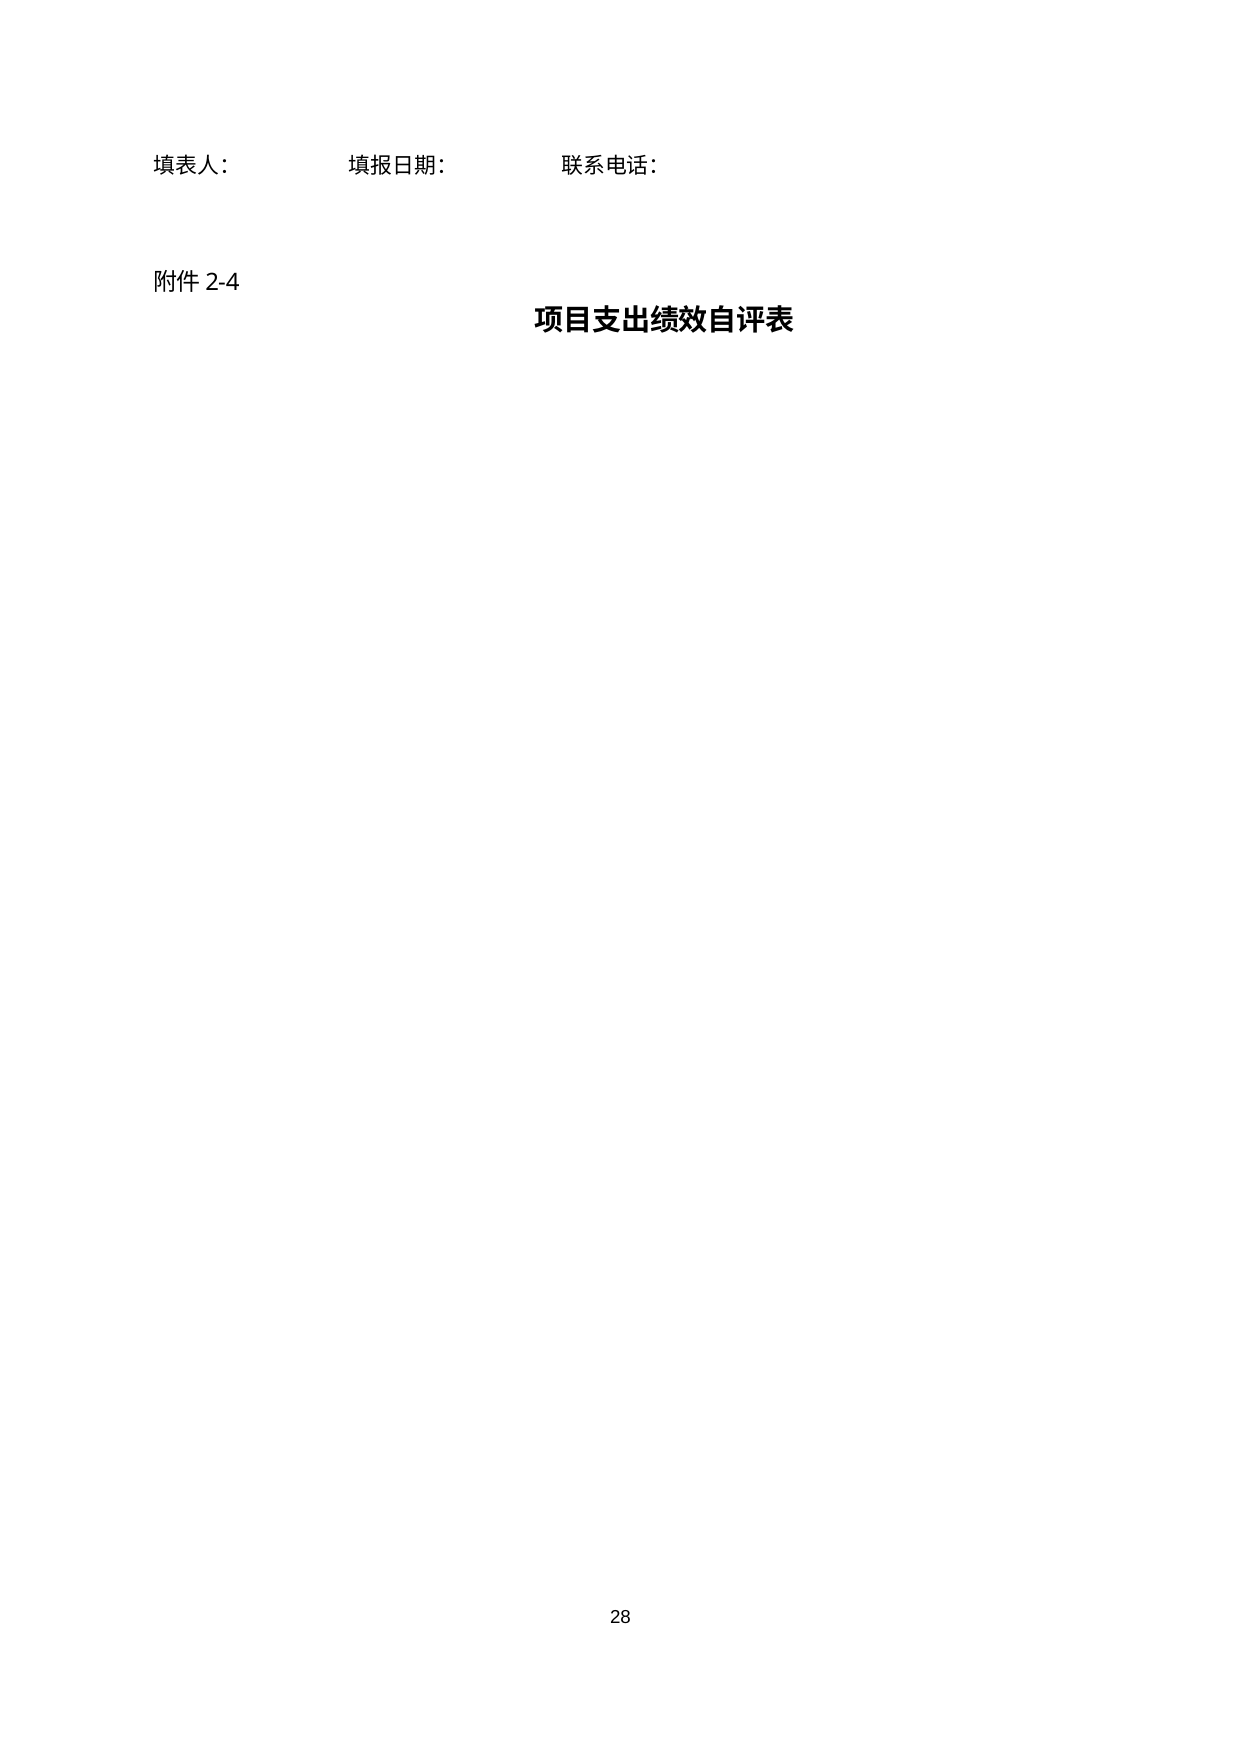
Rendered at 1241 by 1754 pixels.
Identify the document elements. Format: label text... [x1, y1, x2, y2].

text 填表人： 填报日期： 联系电话： [153, 148, 1057, 179]
text 附件2-4 [153, 265, 1087, 297]
text 项目支出绩效自评表 [534, 300, 1087, 338]
